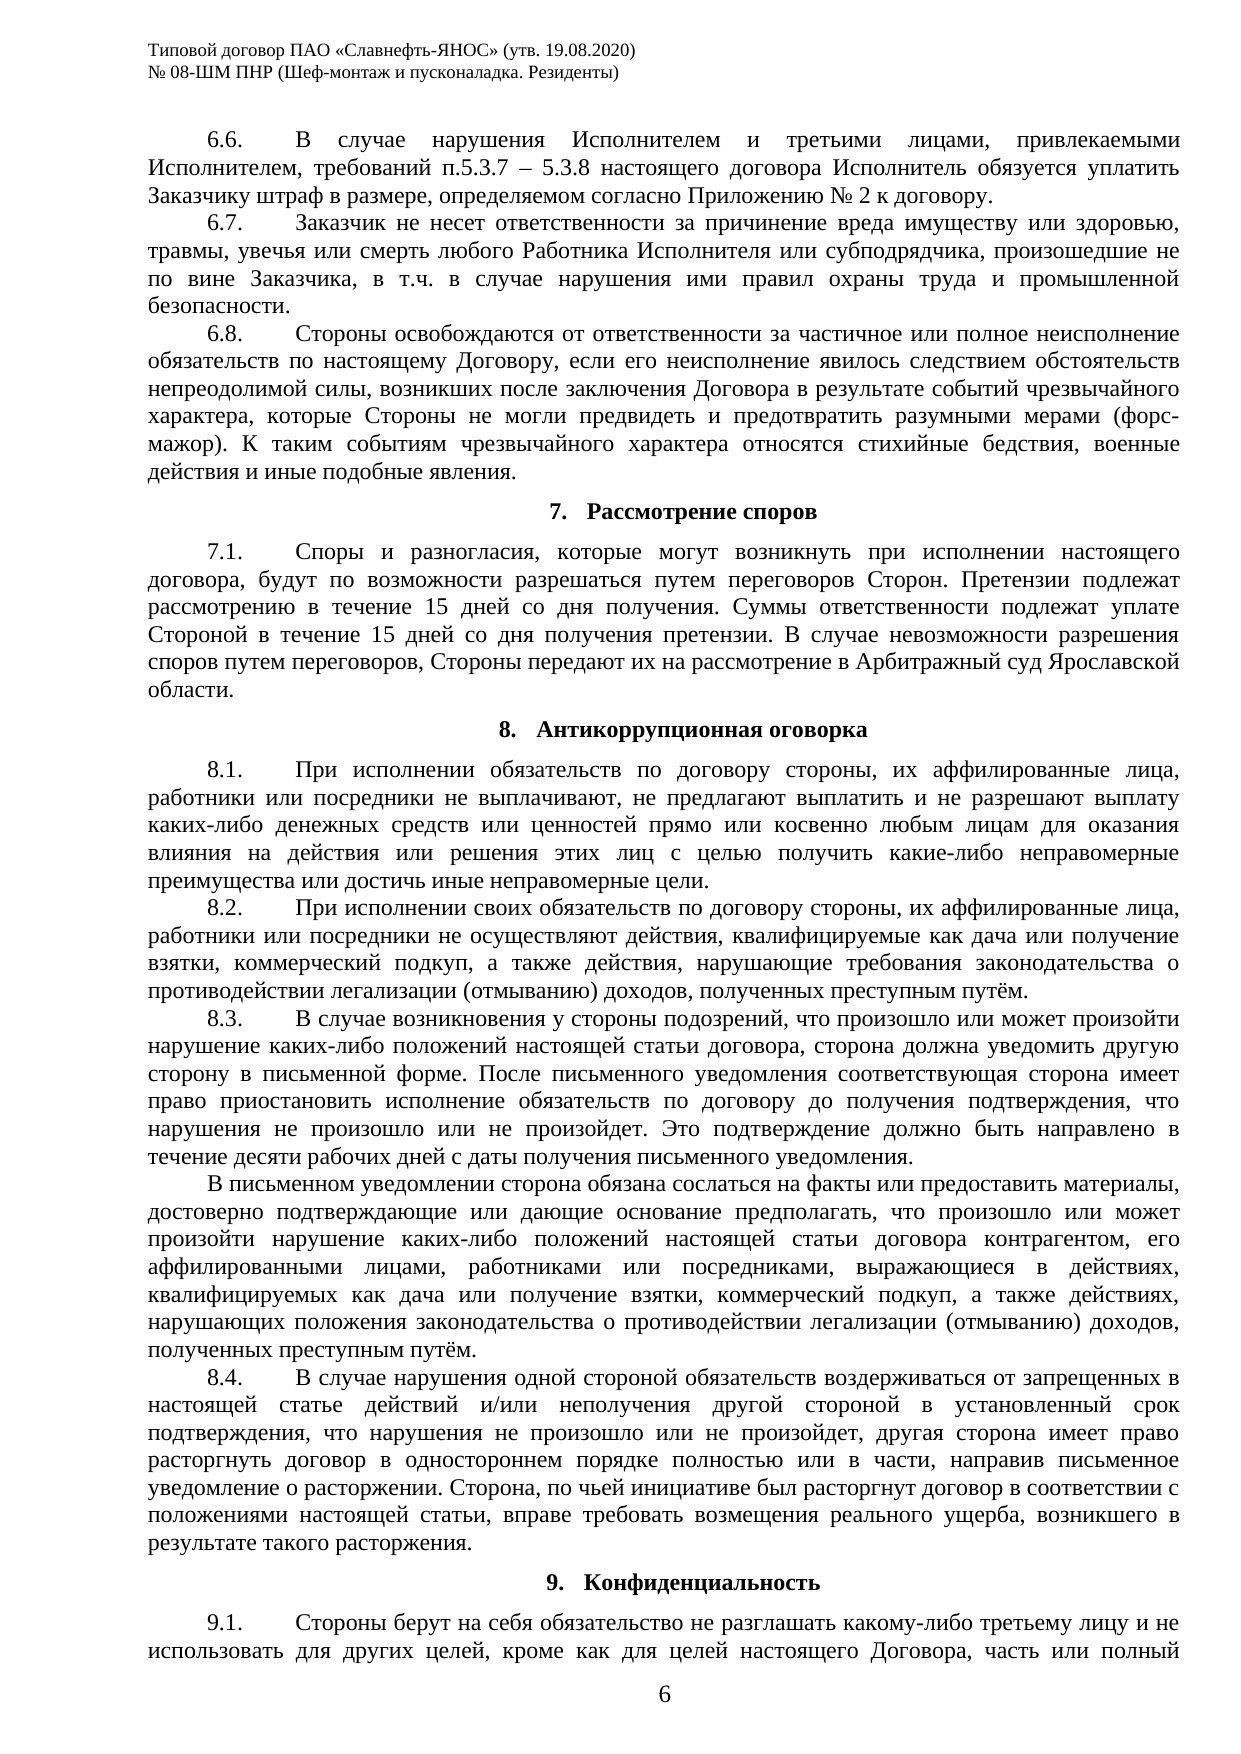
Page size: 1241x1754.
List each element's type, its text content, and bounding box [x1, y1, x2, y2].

list В случае возникновения у стороны подозрений, что произошло или может произойти нарушение каких-либо положений настоящей статьи договора, сторона должна уведомить другую сторону в письменной форме. После письменного уведомления соответствующая сторона имеет право приостановить исполнение обязательств по договору до получения подтверждения, что нарушения не произошло или не произойдет. Это подтверждение должно быть направлено в течение десяти рабочих дней с даты получения письменного уведомления. [148, 1004, 1181, 1169]
list При исполнении своих обязательств по договору стороны, их аффилированные лица, работники или посредники не осуществляют действия, квалифицируемые как дача или получение взятки, коммерческий подкуп, а также действия, нарушающие требования законодательства о противодействии легализации (отмыванию) доходов, полученных преступным путём. [148, 893, 1181, 1004]
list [148, 1608, 1181, 1663]
list В случае нарушения Исполнителем и третьими лицами, привлекаемыми Исполнителем, требований п.5.3.7 – 5.3.8 настоящего договора Исполнитель обязуется уплатить Заказчику штраф в размере, определяемом согласно Приложению № 2 к договору. [148, 126, 1181, 208]
text В письменном уведомлении сторона обязана сослаться на факты или предоставить материалы, достоверно подтверждающие или дающие основание предполагать, что произошло или может произойти нарушение каких-либо положений настоящей статьи договора контрагентом, его аффилированными лицами, работниками или посредниками, выражающиеся в действиях, квалифицируемых как дача или получение взятки, коммерческий подкуп, а также действиях, нарушающих положения законодательства о противодействии легализации (отмыванию) доходов, полученных преступным путём. [148, 1169, 1181, 1362]
list Рассмотрение споров [185, 497, 1181, 524]
list Антикоррупционная оговорка [185, 715, 1181, 743]
list Стороны освобождаются от ответственности за частичное или полное неисполнение обязательств по настоящему Договору, если его неисполнение явилось следствием обстоятельств непреодолимой силы, возникших после заключения Договора в результате событий чрезвычайного характера, которые Стороны не могли предвидеть и предотвратить разумными мерами (форс-мажор). К таким событиям чрезвычайного характера относятся стихийные бедствия, военные действия и иные подобные явления. [148, 319, 1181, 484]
list При исполнении обязательств по договору стороны, их аффилированные лица, работники или посредники не выплачивают, не предлагают выплатить и не разрешают выплату каких-либо денежных средств или ценностей прямо или косвенно любым лицам для оказания влияния на действия или решения этих лиц с целью получить какие-либо неправомерные преимущества или достичь иные неправомерные цели. [148, 755, 1181, 893]
list В случае нарушения одной стороной обязательств воздерживаться от запрещенных в настоящей статье действий и/или неполучения другой стороной в установленный срок подтверждения, что нарушения не произошло или не произойдет, другая сторона имеет право расторгнуть договор в одностороннем порядке полностью или в части, направив письменное уведомление о расторжении. Сторона, по чьей инициативе был расторгнут договор в соответствии с положениями настоящей статьи, вправе требовать возмещения реального ущерба, возникшего в результате такого расторжения. [148, 1362, 1181, 1556]
list Споры и разногласия, которые могут возникнуть при исполнении настоящего договора, будут по возможности разрешаться путем переговоров Сторон. Претензии подлежат рассмотрению в течение 15 дней со дня получения. Суммы ответственности подлежат уплате Стороной в течение 15 дней со дня получения претензии. В случае невозможности разрешения споров путем переговоров, Стороны передают их на рассмотрение в Арбитражный суд Ярославской области. [148, 537, 1181, 703]
list Заказчик не несет ответственности за причинение вреда имуществу или здоровью, травмы, увечья или смерть любого Работника Исполнителя или субподрядчика, произошедшие не по вине Заказчика, в т.ч. в случае нарушения ими правил охраны труда и промышленной безопасности. [148, 208, 1181, 319]
list Конфиденциальность [185, 1568, 1181, 1596]
